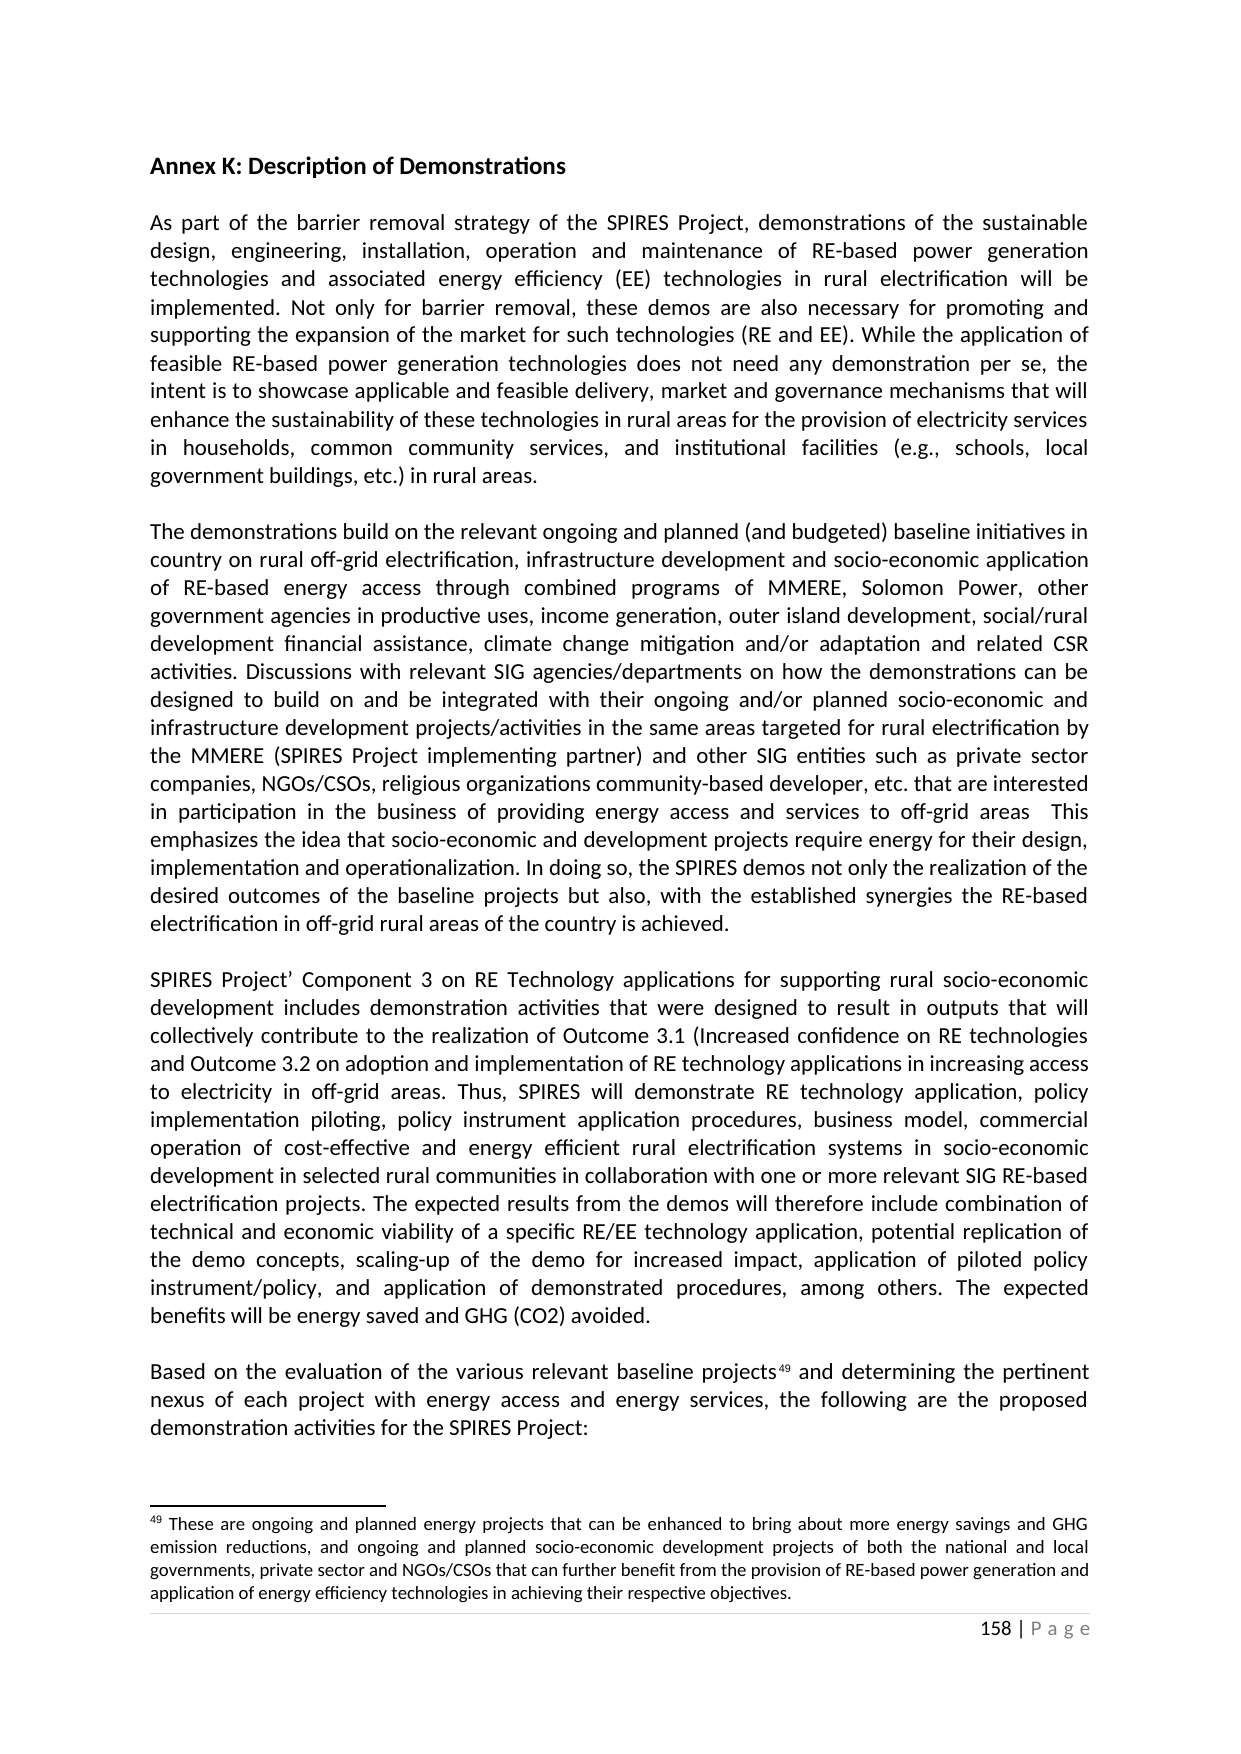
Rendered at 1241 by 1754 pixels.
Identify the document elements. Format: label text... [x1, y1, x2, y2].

text As part of the barrier removal strategy of the SPIRES Project, demonstrations of the sustainable design, engineering, installation, operation and maintenance of RE-based power generation technologies and associated energy efficiency (EE) technologies in rural electrification will be implemented. Not only for barrier removal, these demos are also necessary for promoting and supporting the expansion of the market for such technologies (RE and EE). While the application of feasible RE-based power generation technologies does not need any demonstration per se, the intent is to showcase applicable and feasible delivery, market and governance mechanisms that will enhance the sustainability of these technologies in rural areas for the provision of electricity services in households, common community services, and institutional facilities (e.g., schools, local government buildings, etc.) in rural areas. [150, 208, 1090, 489]
text Annex K: Description of Demonstrations [150, 150, 1090, 181]
text SPIRES Project’ Component 3 on RE Technology applications for supporting rural socio-economic development includes demonstration activities that were designed to result in outputs that will collectively contribute to the realization of Outcome 3.1 (Increased confidence on RE technologies and Outcome 3.2 on adoption and implementation of RE technology applications in increasing access to electricity in off-grid areas. Thus, SPIRES will demonstrate RE technology application, policy implementation piloting, policy instrument application procedures, business model, commercial operation of cost-effective and energy efficient rural electrification systems in socio-economic development in selected rural communities in collaboration with one or more relevant SIG RE-based electrification projects. The expected results from the demos will therefore include combination of technical and economic viability of a specific RE/EE technology application, potential replication of the demo concepts, scaling-up of the demo for increased impact, application of piloted policy instrument/policy, and application of demonstrated procedures, among others. The expected benefits will be energy saved and GHG (CO2) avoided. [150, 965, 1090, 1329]
text The demonstrations build on the relevant ongoing and planned (and budgeted) baseline initiatives in country on rural off-grid electrification, infrastructure development and socio-economic application of RE-based energy access through combined programs of MMERE, Solomon Power, other government agencies in productive uses, income generation, outer island development, social/rural development financial assistance, climate change mitigation and/or adaptation and related CSR activities. Discussions with relevant SIG agencies/departments on how the demonstrations can be designed to build on and be integrated with their ongoing and/or planned socio-economic and infrastructure development projects/activities in the same areas targeted for rural electrification by the MMERE (SPIRES Project implementing partner) and other SIG entities such as private sector companies, NGOs/CSOs, religious organizations community-based developer, etc. that are interested in participation in the business of providing energy access and services to off-grid areas This emphasizes the idea that socio-economic and development projects require energy for their design, implementation and operationalization. In doing so, the SPIRES demos not only the realization of the desired outcomes of the baseline projects but also, with the established synergies the RE-based electrification in off-grid rural areas of the country is achieved. [150, 517, 1090, 937]
text Based on the evaluation of the various relevant baseline projects and determining the pertinent nexus of each project with energy access and energy services, the following are the proposed demonstration activities for the SPIRES Project: [150, 1357, 1090, 1441]
